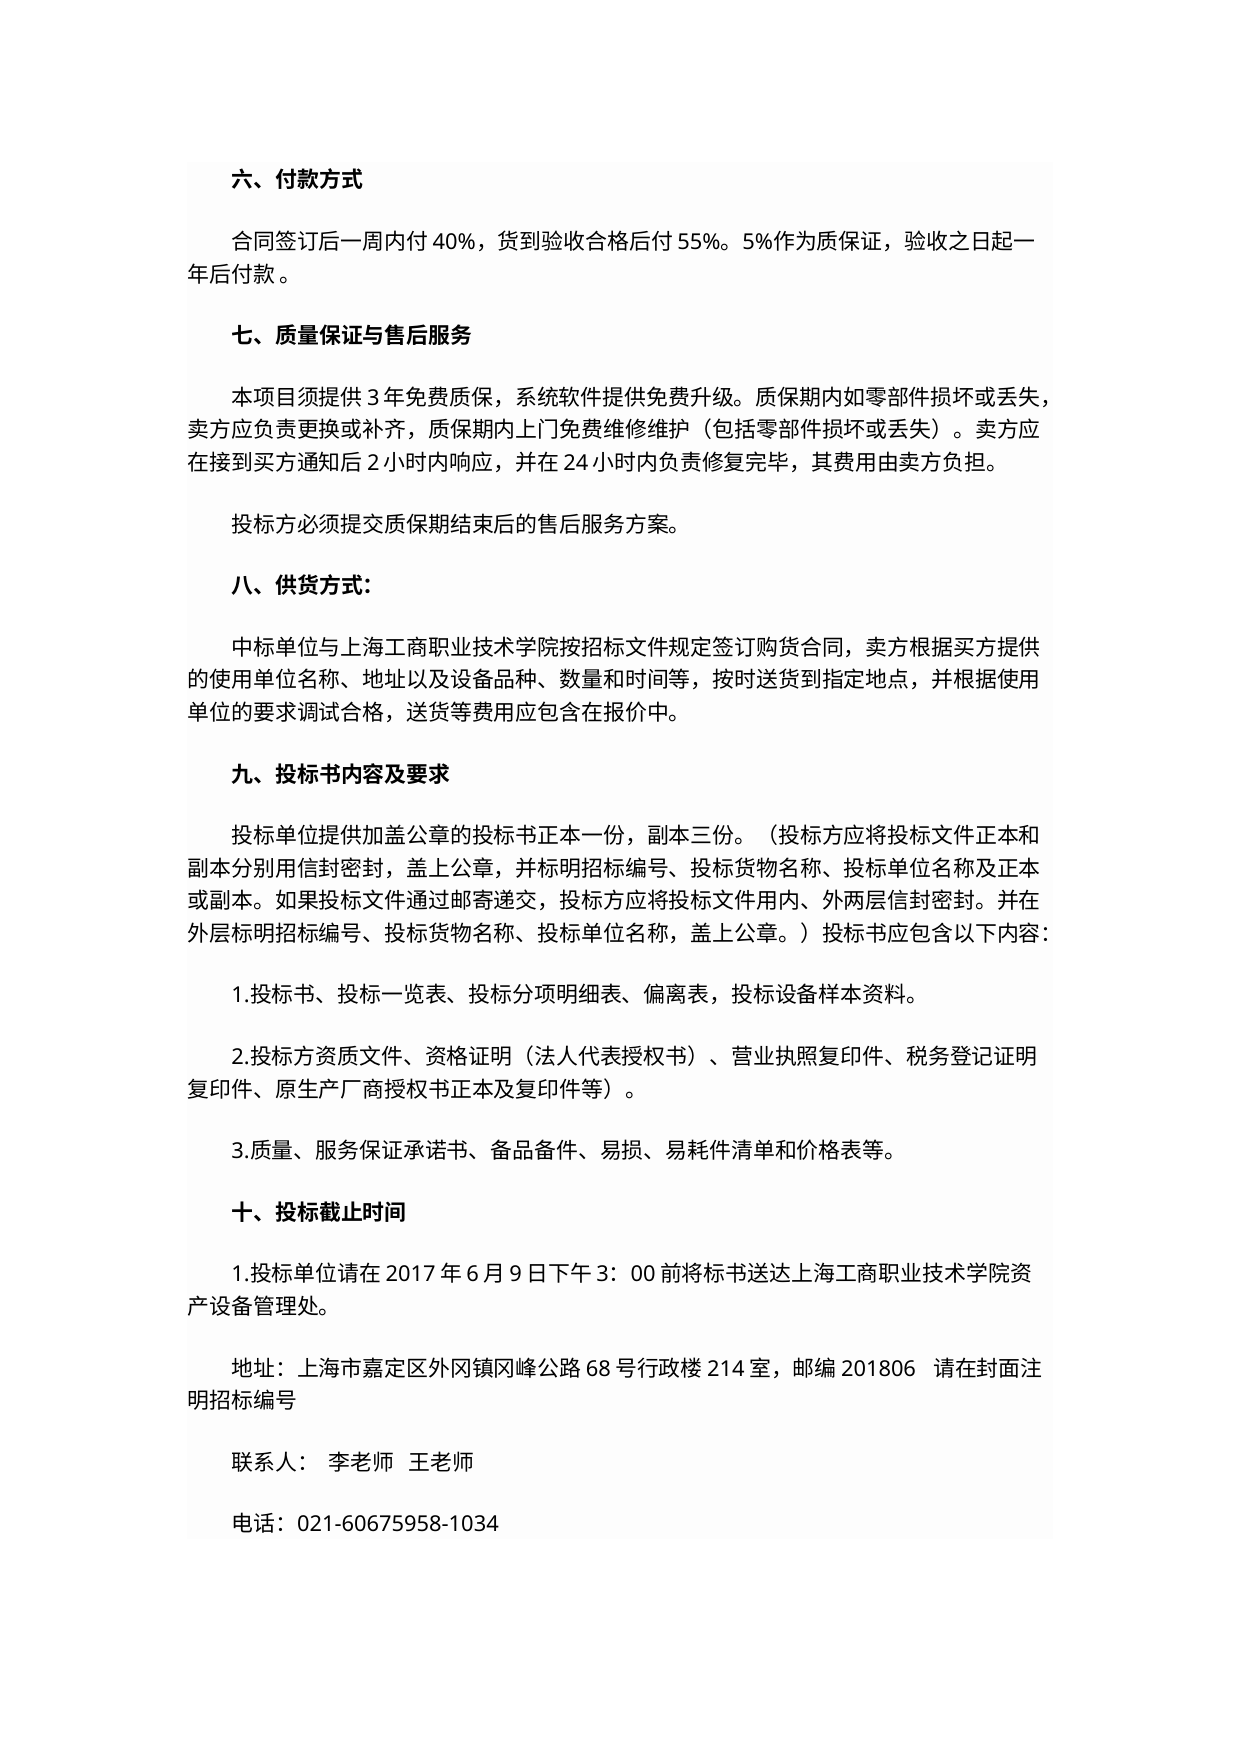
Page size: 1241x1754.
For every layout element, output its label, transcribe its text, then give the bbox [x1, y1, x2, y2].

text 十、投标截止时间 [187, 1194, 1053, 1227]
text 投标方必须提交质保期结束后的售后服务方案。 [187, 506, 1053, 539]
text 联系人： 李老师 王老师 [187, 1444, 1053, 1477]
text 电话：021-60675958-1034 [187, 1506, 1053, 1539]
text 合同签订后一周内付40%，货到验收合格后付55%。5%作为质保证，验收之日起一年后付款 。 [187, 224, 1053, 289]
text 1.投标书、投标一览表、投标分项明细表、偏离表，投标设备样本资料。 [187, 977, 1053, 1009]
text 1.投标单位请在2017年6月9日下午3：00前将标书送达上海工商职业技术学院资产设备管理处。 [187, 1256, 1053, 1321]
text 地址：上海市嘉定区外冈镇冈峰公路68号行政楼214室，邮编201806 请在封面注明招标编号 [187, 1350, 1053, 1415]
text 九、投标书内容及要求 [187, 756, 1053, 789]
text 2.投标方资质文件、资格证明（法人代表授权书）、营业执照复印件、税务登记证明复印件、原生产厂商授权书正本及复印件等）。 [187, 1039, 1053, 1104]
text 八、供货方式： [187, 568, 1053, 600]
text 本项目须提供3年免费质保，系统软件提供免费升级。质保期内如零部件损坏或丢失，卖方应负责更换或补齐，质保期内上门免费维修维护（包括零部件损坏或丢失）。卖方应在接到买方通知后2小时内响应，并在24小时内负责修复完毕，其费用由卖方负担。 [187, 379, 1053, 477]
text 七、质量保证与售后服务 [187, 318, 1053, 350]
text 中标单位与上海工商职业技术学院按招标文件规定签订购货合同，卖方根据买方提供的使用单位名称、地址以及设备品种、数量和时间等，按时送货到指定地点，并根据使用单位的要求调试合格，送货等费用应包含在报价中。 [187, 629, 1053, 727]
text 六、付款方式 [187, 162, 1053, 194]
text 投标单位提供加盖公章的投标书正本一份，副本三份。（投标方应将投标文件正本和副本分别用信封密封，盖上公章，并标明招标编号、投标货物名称、投标单位名称及正本或副本。如果投标文件通过邮寄递交，投标方应将投标文件用内、外两层信封密封。并在外层标明招标编号、投标货物名称、投标单位名称，盖上公章。）投标书应包含以下内容： [187, 818, 1053, 948]
text 3.质量、服务保证承诺书、备品备件、易损、易耗件清单和价格表等。 [187, 1133, 1053, 1165]
